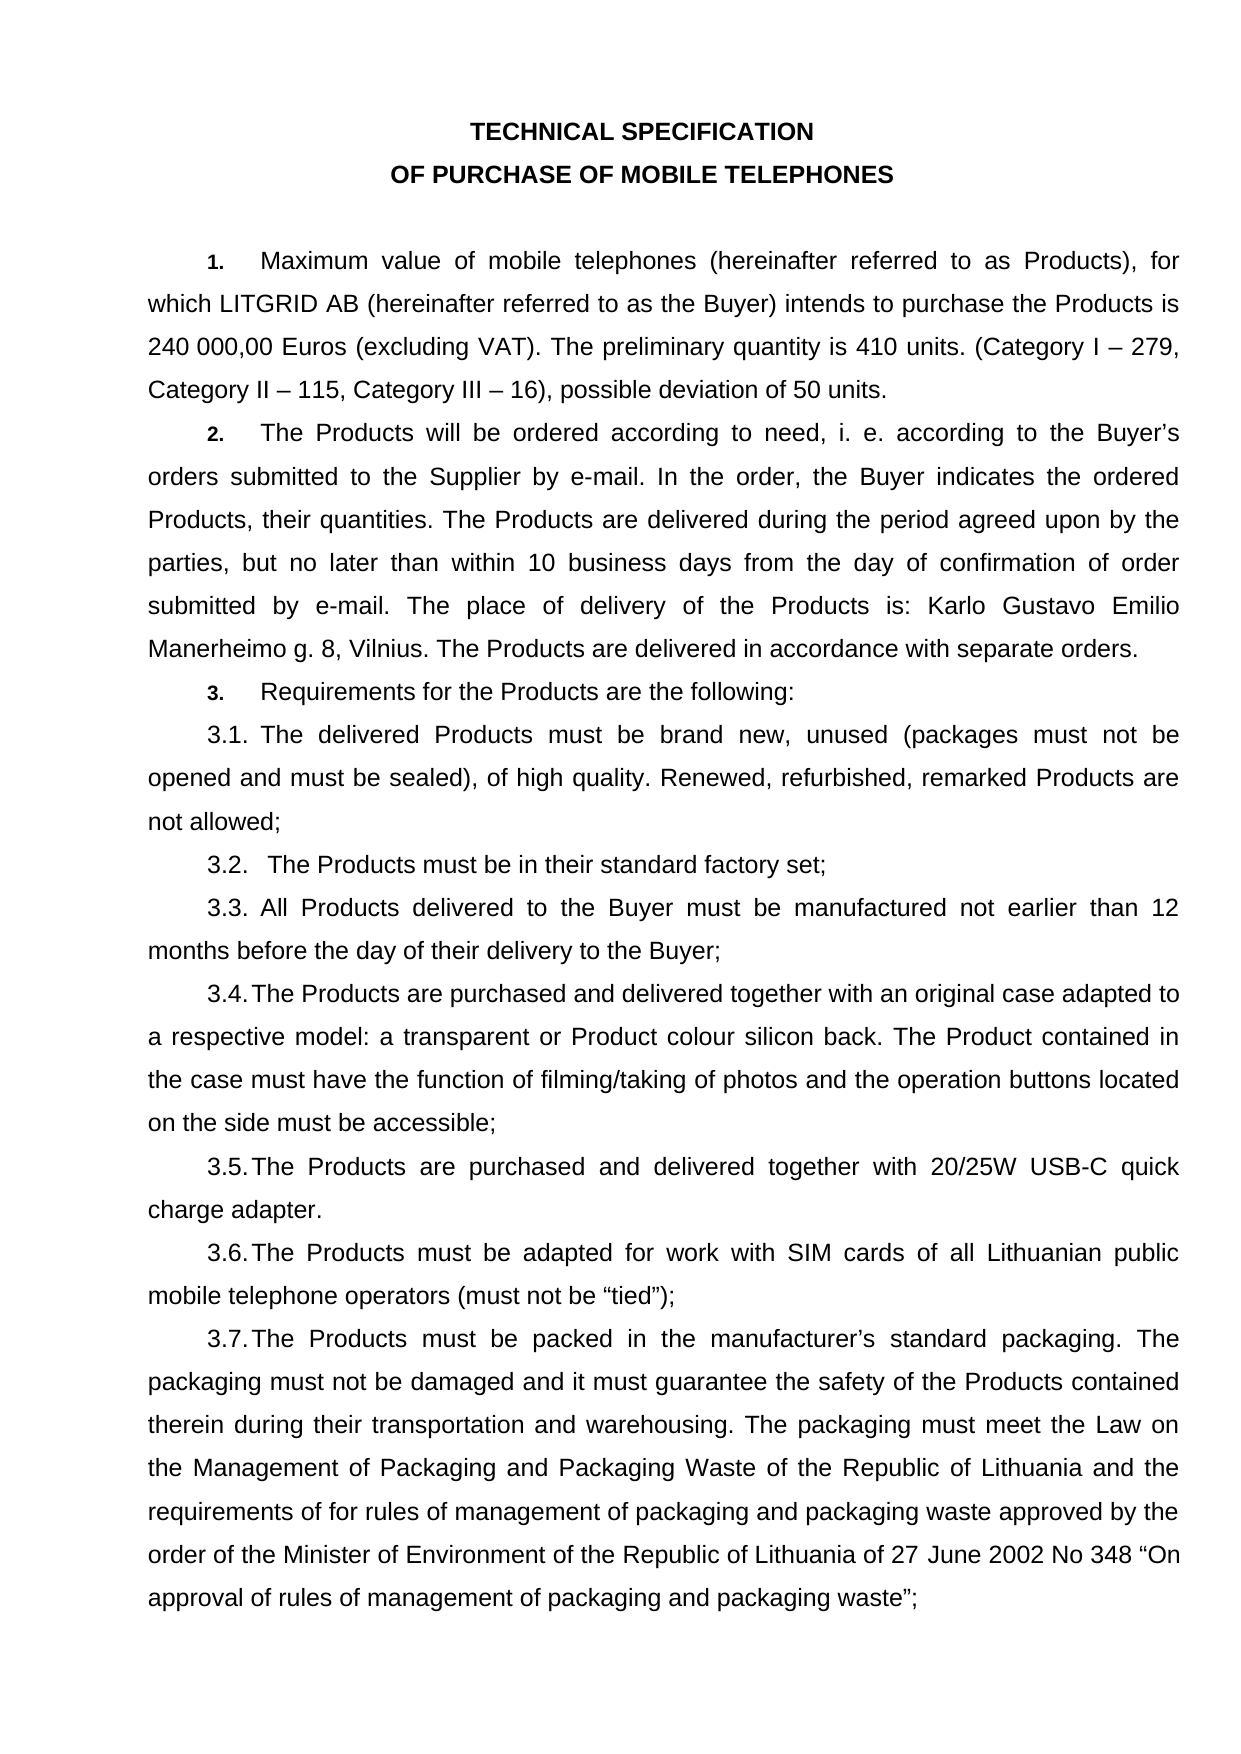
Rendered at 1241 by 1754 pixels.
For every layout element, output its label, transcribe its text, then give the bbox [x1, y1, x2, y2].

text OF PURCHASE OF MOBILE TELEPHONES [103, 160, 1181, 188]
list Maximum value of mobile telephones (hereinafter referred to as Products), for which LITGRID AB (hereinafter referred to as the Buyer) intends to purchase the Products is 240 000,00 Euros (excluding VAT). The preliminary quantity is 410 units. (Category I – 279, Category II – 115, Category III – 16), possible deviation of 50 units. [148, 246, 1181, 404]
list The delivered Products must be brand new, unused (packages must not be opened and must be sealed), of high quality. Renewed, refurbished, remarked Products are not allowed; [148, 720, 1181, 835]
list The Products will be ordered according to need, i. e. according to the Buyer’s orders submitted to the Supplier by e-mail. In the order, the Buyer indicates the ordered Products, their quantities. The Products are delivered during the period agreed upon by the parties, but no later than within 10 business days from the day of confirmation of order submitted by e-mail. The place of delivery of the Products is: Karlo Gustavo Emilio Manerheimo g. 8, Vilnius. The Products are delivered in accordance with separate orders. [148, 418, 1181, 663]
list The Products are purchased and delivered together with 20/25W USB-C quick charge adapter. [148, 1152, 1181, 1223]
text TECHNICAL SPECIFICATION [103, 117, 1181, 145]
list The Products must be adapted for work with SIM cards of all Lithuanian public mobile telephone operators (must not be “tied”); [148, 1238, 1181, 1310]
list The Products must be in their standard factory set; [148, 850, 1181, 878]
list The Products are purchased and delivered together with an original case adapted to a respective model: a transparent or Product colour silicon back. The Product contained in the case must have the function of filming/taking of photos and the operation buttons located on the side must be accessible; [148, 979, 1181, 1137]
list The Products must be packed in the manufacturer’s standard packaging. The packaging must not be damaged and it must guarantee the safety of the Products contained therein during their transportation and warehousing. The packaging must meet the Law on the Management of Packaging and Packaging Waste of the Republic of Lithuania and the requirements of for rules of management of packaging and packaging waste approved by the order of the Minister of Environment of the Republic of Lithuania of 27 June 2002 No 348 “On approval of rules of management of packaging and packaging waste”; [148, 1324, 1181, 1612]
list Requirements for the Products are the following: [148, 677, 1181, 706]
list All Products delivered to the Buyer must be manufactured not earlier than 12 months before the day of their delivery to the Buyer; [148, 893, 1181, 965]
